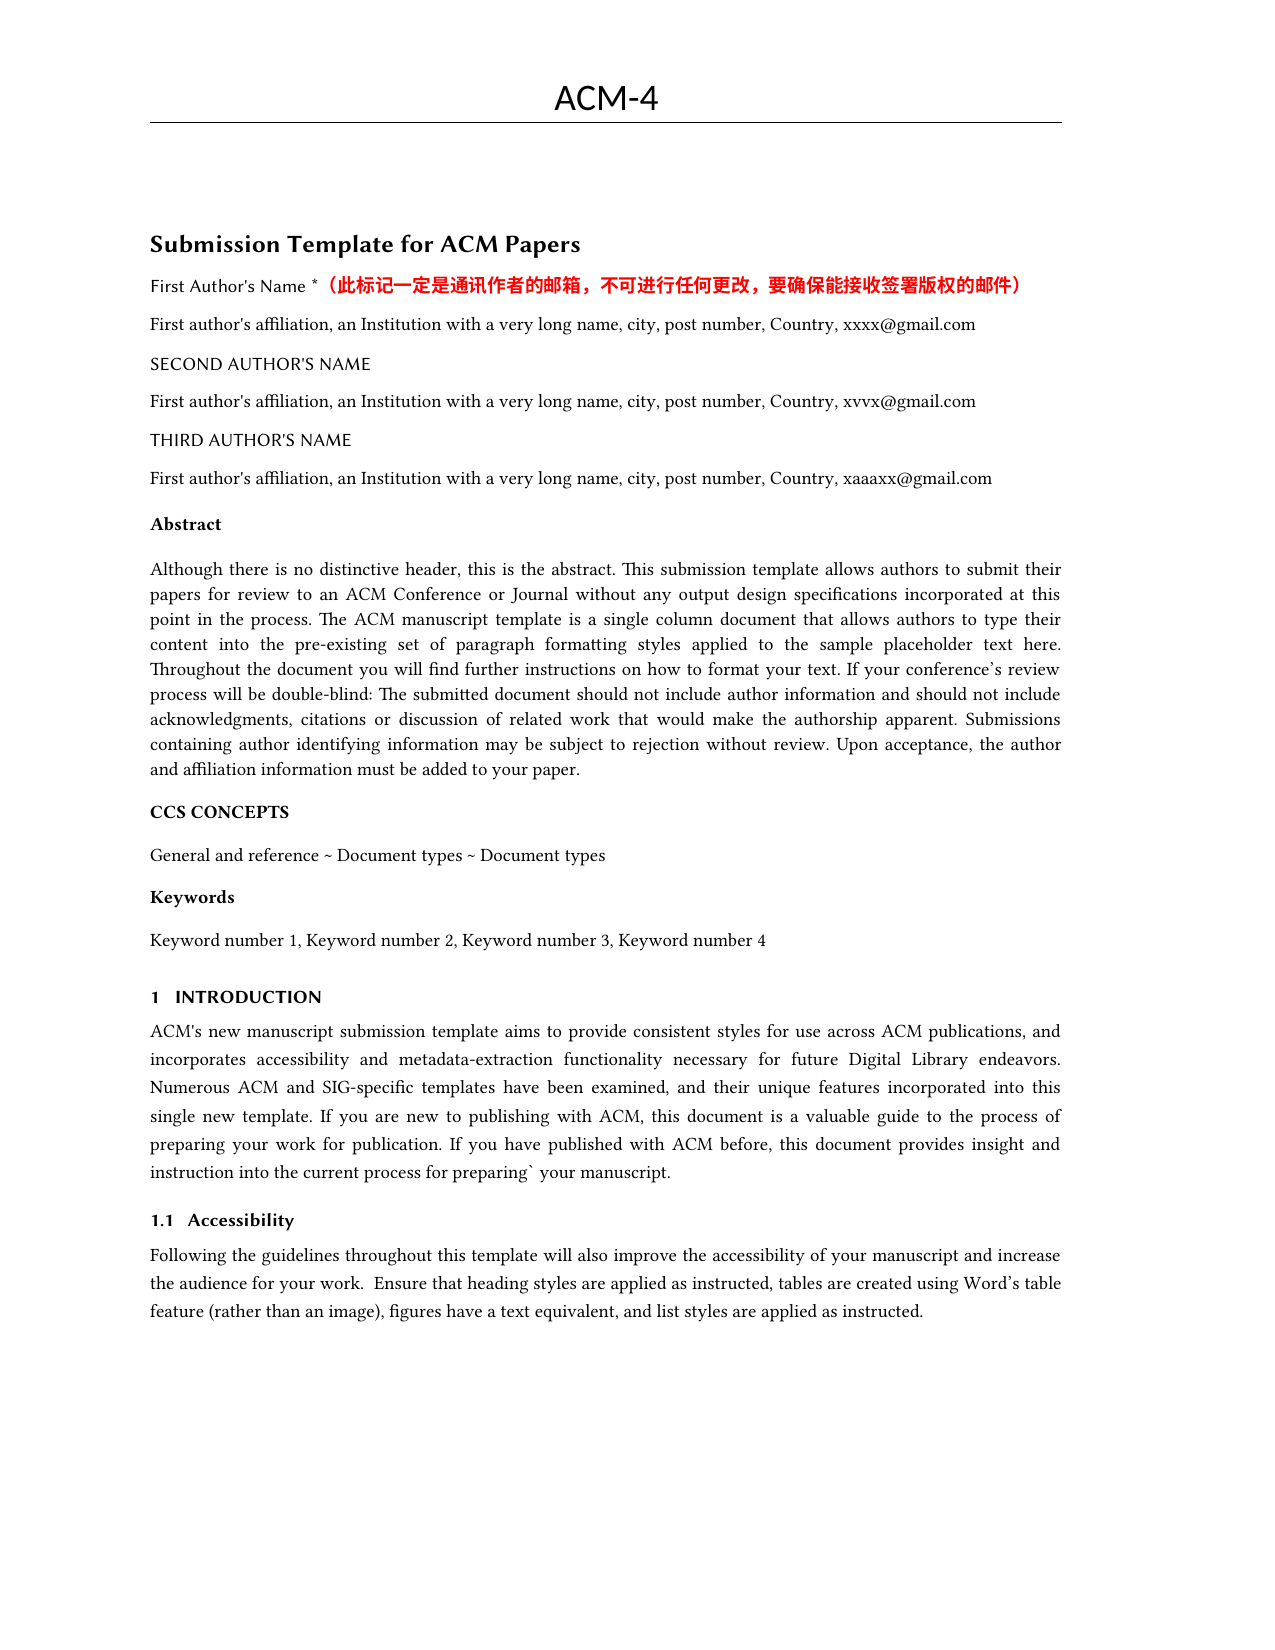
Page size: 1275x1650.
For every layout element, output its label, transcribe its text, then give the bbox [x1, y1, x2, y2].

text Although there is no distinctive header, this is the abstract. This submission template allows authors to submit their papers for review to an ACM Conference or Journal without any output design specifications incorporated at this point in the process. The ACM manuscript template is a single column document that allows authors to type their content into the pre-existing set of paragraph formatting styles applied to the sample placeholder text here. Throughout the document you will find further instructions on how to format your text. If your conference’s review process will be double-blind: The submitted document should not include author information and should not include acknowledgments, citations or discussion of related work that would make the authorship apparent. Submissions containing author identifying information may be subject to rejection without review. Upon acceptance, the author and affiliation information must be added to your paper. [150, 555, 1062, 780]
text First Author's Name *（此标记一定是通讯作者的邮箱，不可进行任何更改，要确保能接收签署版权的邮件） [150, 264, 1062, 298]
text Third Author's Name [150, 418, 1062, 451]
text ACM's new manuscript submission template aims to provide consistent styles for use across ACM publications, and incorporates accessibility and metadata-extraction functionality necessary for future Digital Library endeavors. Numerous ACM and SIG-specific templates have been examined, and their unique features incorporated into this single new template. If you are new to publishing with ACM, this document is a valuable guide to the process of preparing your work for publication. If you have published with ACM before, this document provides insight and instruction into the current process for preparing` your manuscript. [150, 1014, 1062, 1183]
text Accessibility [150, 1208, 1062, 1231]
text Abstract [150, 509, 1062, 534]
text Following the guidelines throughout this template will also improve the accessibility of your manuscript and increase the audience for your work. Ensure that heading styles are applied as instructed, tables are created using Word’s table feature (rather than an image), figures have a text equivalent, and list styles are applied as instructed. [150, 1238, 1062, 1322]
text Second Author's Name [150, 341, 1062, 375]
text General and reference ~ Document types ~ Document types [150, 838, 1062, 866]
text First author's affiliation, an Institution with a very long name, city, post number, Country, xaaaxx@gmail.com [150, 458, 1062, 489]
title Submission Template for ACM Papers [150, 221, 1062, 258]
text First author's affiliation, an Institution with a very long name, city, post number, Country, xxxx@gmail.com [150, 304, 1062, 335]
text Keywords [150, 880, 1062, 908]
text Keyword number 1, Keyword number 2, Keyword number 3, Keyword number 4 [150, 923, 1062, 951]
text CCS CONCEPTS [150, 795, 1062, 823]
text First author's affiliation, an Institution with a very long name, city, post number, Country, xvvx@gmail.com [150, 381, 1062, 412]
text Introduction [150, 984, 1062, 1008]
